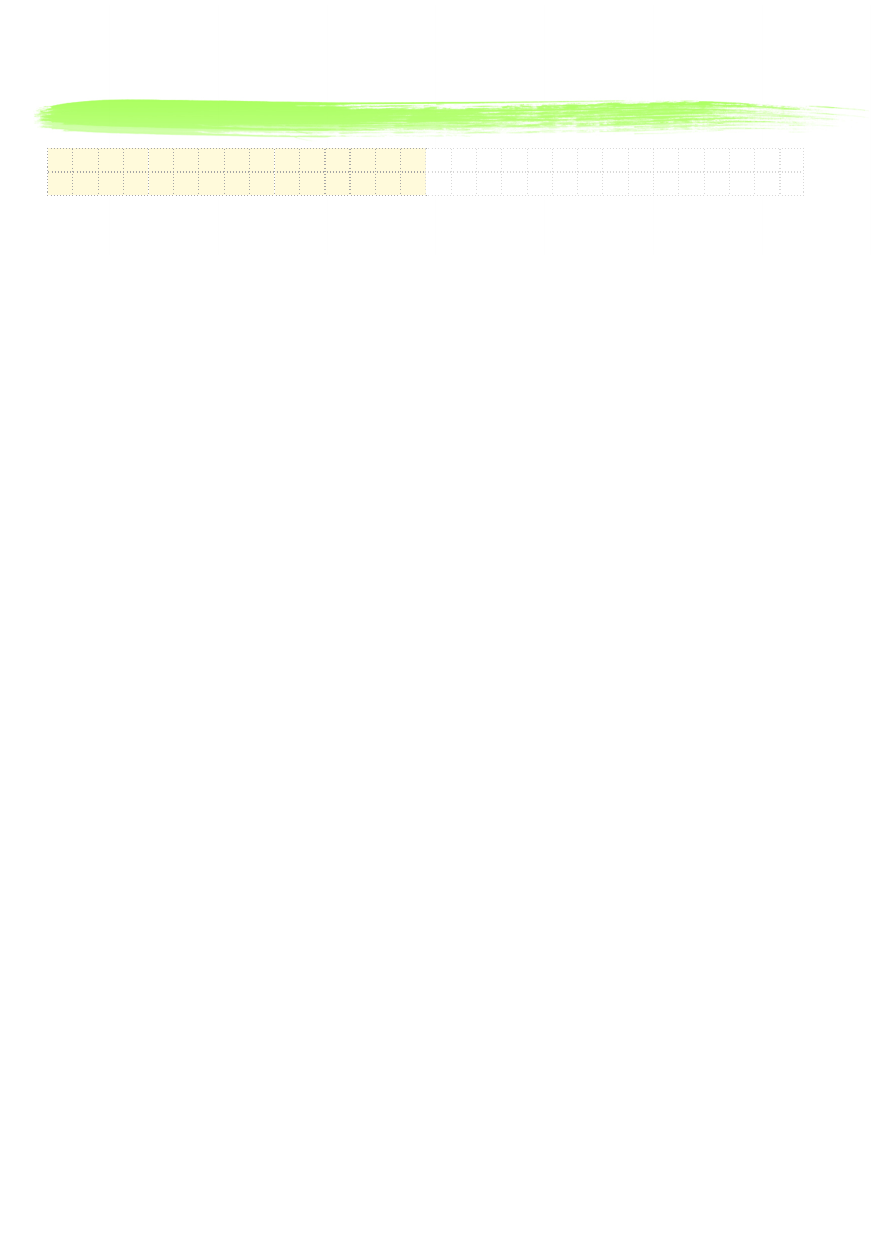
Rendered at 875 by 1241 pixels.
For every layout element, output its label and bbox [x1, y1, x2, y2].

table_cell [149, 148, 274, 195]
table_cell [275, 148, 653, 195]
picture [1, 5, 871, 255]
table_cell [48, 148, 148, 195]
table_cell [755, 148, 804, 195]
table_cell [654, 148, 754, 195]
